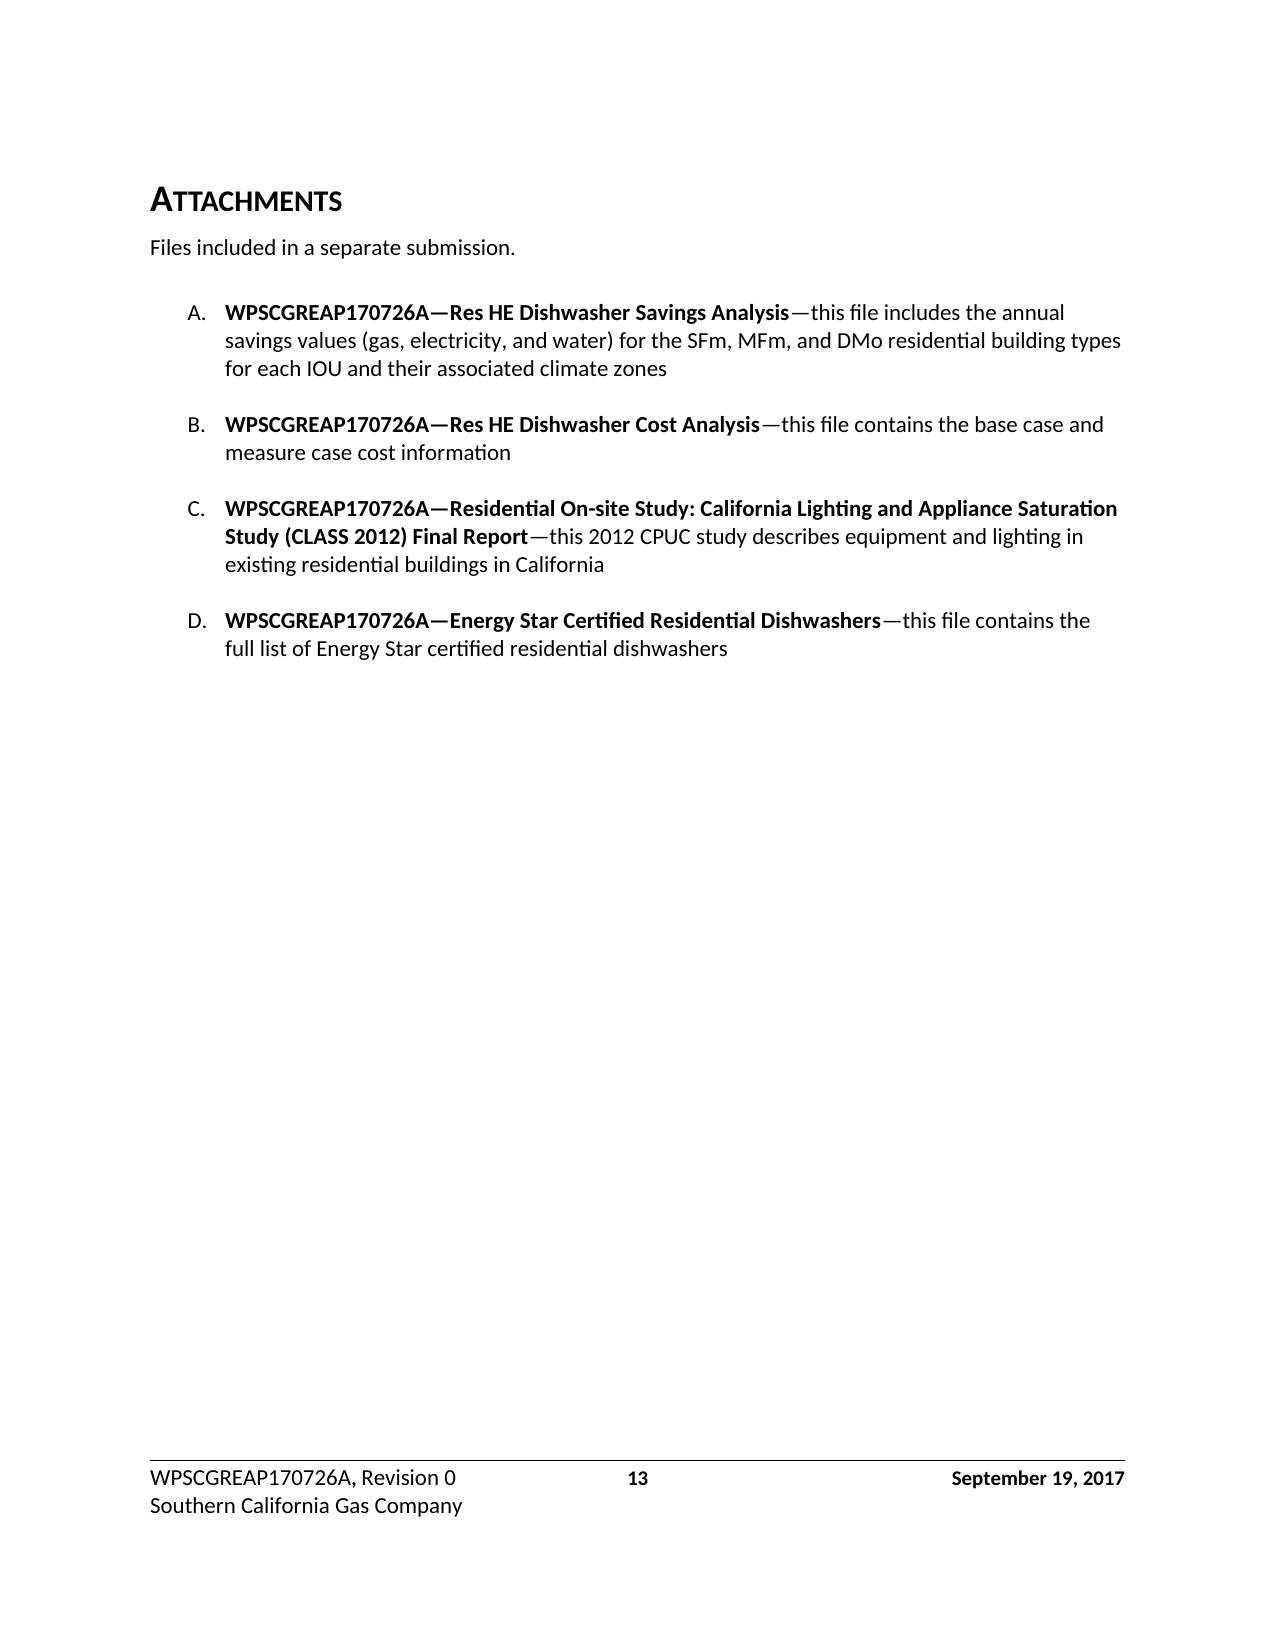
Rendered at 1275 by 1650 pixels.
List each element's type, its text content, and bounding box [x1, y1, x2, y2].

list WPSCGREAP170726A—Res HE Dishwasher Savings Analysis—this file includes the annual savings values (gas, electricity, and water) for the SFm, MFm, and DMo residential building types for each IOU and their associated climate zones [187, 298, 1125, 382]
list WPSCGREAP170726A—Energy Star Certified Residential Dishwashers—this file contains the full list of Energy Star certified residential dishwashers [187, 606, 1125, 662]
list WPSCGREAP170726A—Res HE Dishwasher Cost Analysis—this file contains the base case and measure case cost information [187, 410, 1125, 466]
subtitle Attachments [150, 175, 1125, 221]
text Files included in a separate submission. [150, 233, 1125, 261]
list WPSCGREAP170726A—Residential On-site Study: California Lighting and Appliance Saturation Study (CLASS 2012) Final Report—this 2012 CPUC study describes equipment and lighting in existing residential buildings in California [187, 494, 1125, 578]
